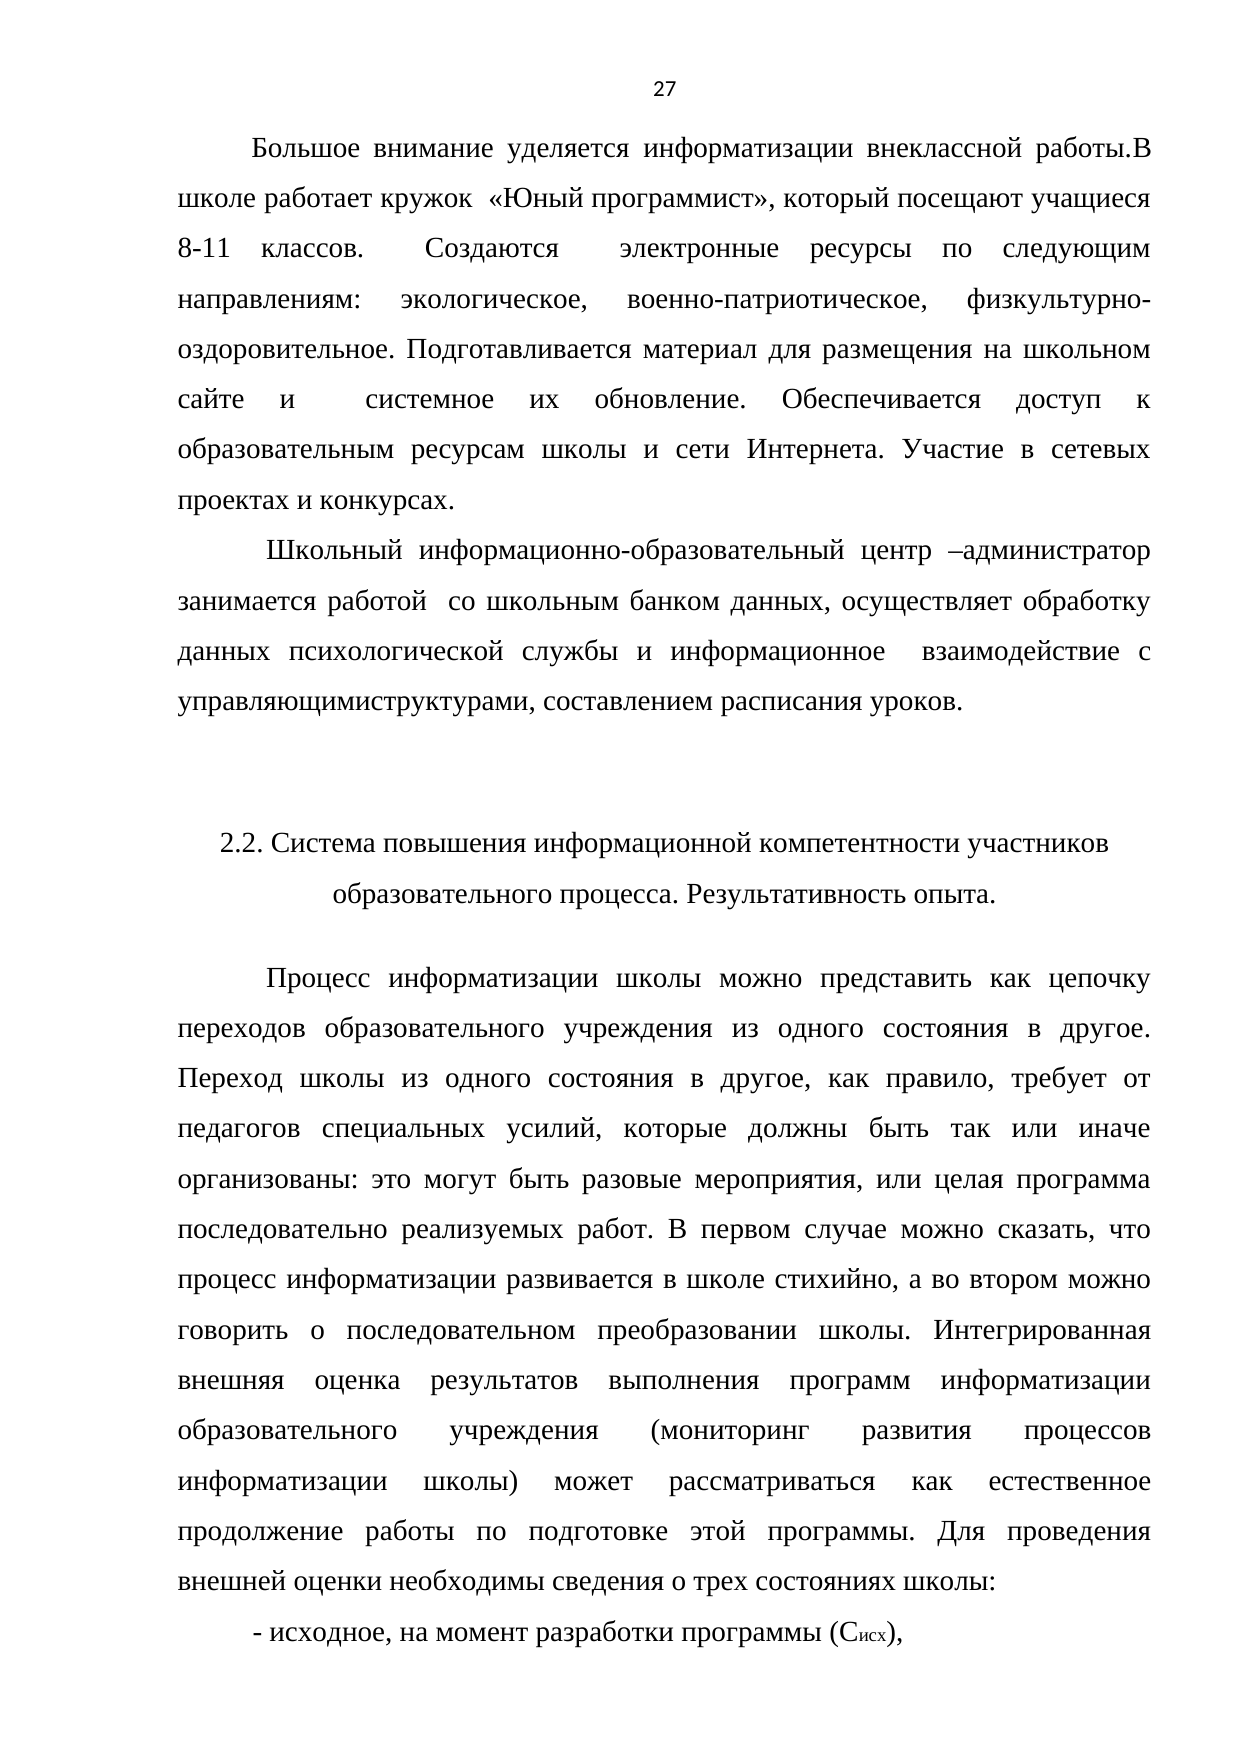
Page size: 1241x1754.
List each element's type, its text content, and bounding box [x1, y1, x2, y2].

text Процесс информатизации школы можно представить как цепочку переходов образовательного учреждения из одного состояния в другое. Переход школы из одного состояния в другое, как правило, требует от педагогов специальных усилий, которые должны быть так или иначе организованы: это могут быть разовые мероприятия, или целая программа последовательно реализуемых работ. В первом случае можно сказать, что процесс информатизации развивается в школе стихийно, а во втором можно говорить о последовательном преобразовании школы. Интегрированная внешняя оценка результатов выполнения программ информатизации образовательного учреждения (мониторинг развития процессов информатизации школы) может рассматриваться как естественное продолжение работы по подготовке этой программы. Для проведения внешней оценки необходимы сведения о трех состояниях школы: [177, 960, 1152, 1597]
text образовательного процесса. Результативность опыта. [177, 876, 1152, 909]
text Большое внимание уделяется информатизации внеклассной работы.В школе работает кружок «Юный программист», который посещают учащиеся 8-11 классов. Создаются электронные ресурсы по следующим направлениям: экологическое, военно-патриотическое, физкультурно-оздоровительное. Подготавливается материал для размещения на школьном сайте и системное их обновление. Обеспечивается доступ к образовательным ресурсам школы и сети Интернета. Участие в сетевых проектах и конкурсах. [177, 130, 1152, 516]
list - исходное, на момент разработки программы (Сисх), [252, 1614, 1152, 1647]
text 2.2. Система повышения информационной компетентности участников [177, 826, 1152, 859]
text Школьный информационно-образовательный центр –администратор занимается работой со школьным банком данных, осуществляет обработку данных психологической службы и информационное взаимодействие с управляющимиструктурами, составлением расписания уроков. [177, 532, 1152, 717]
